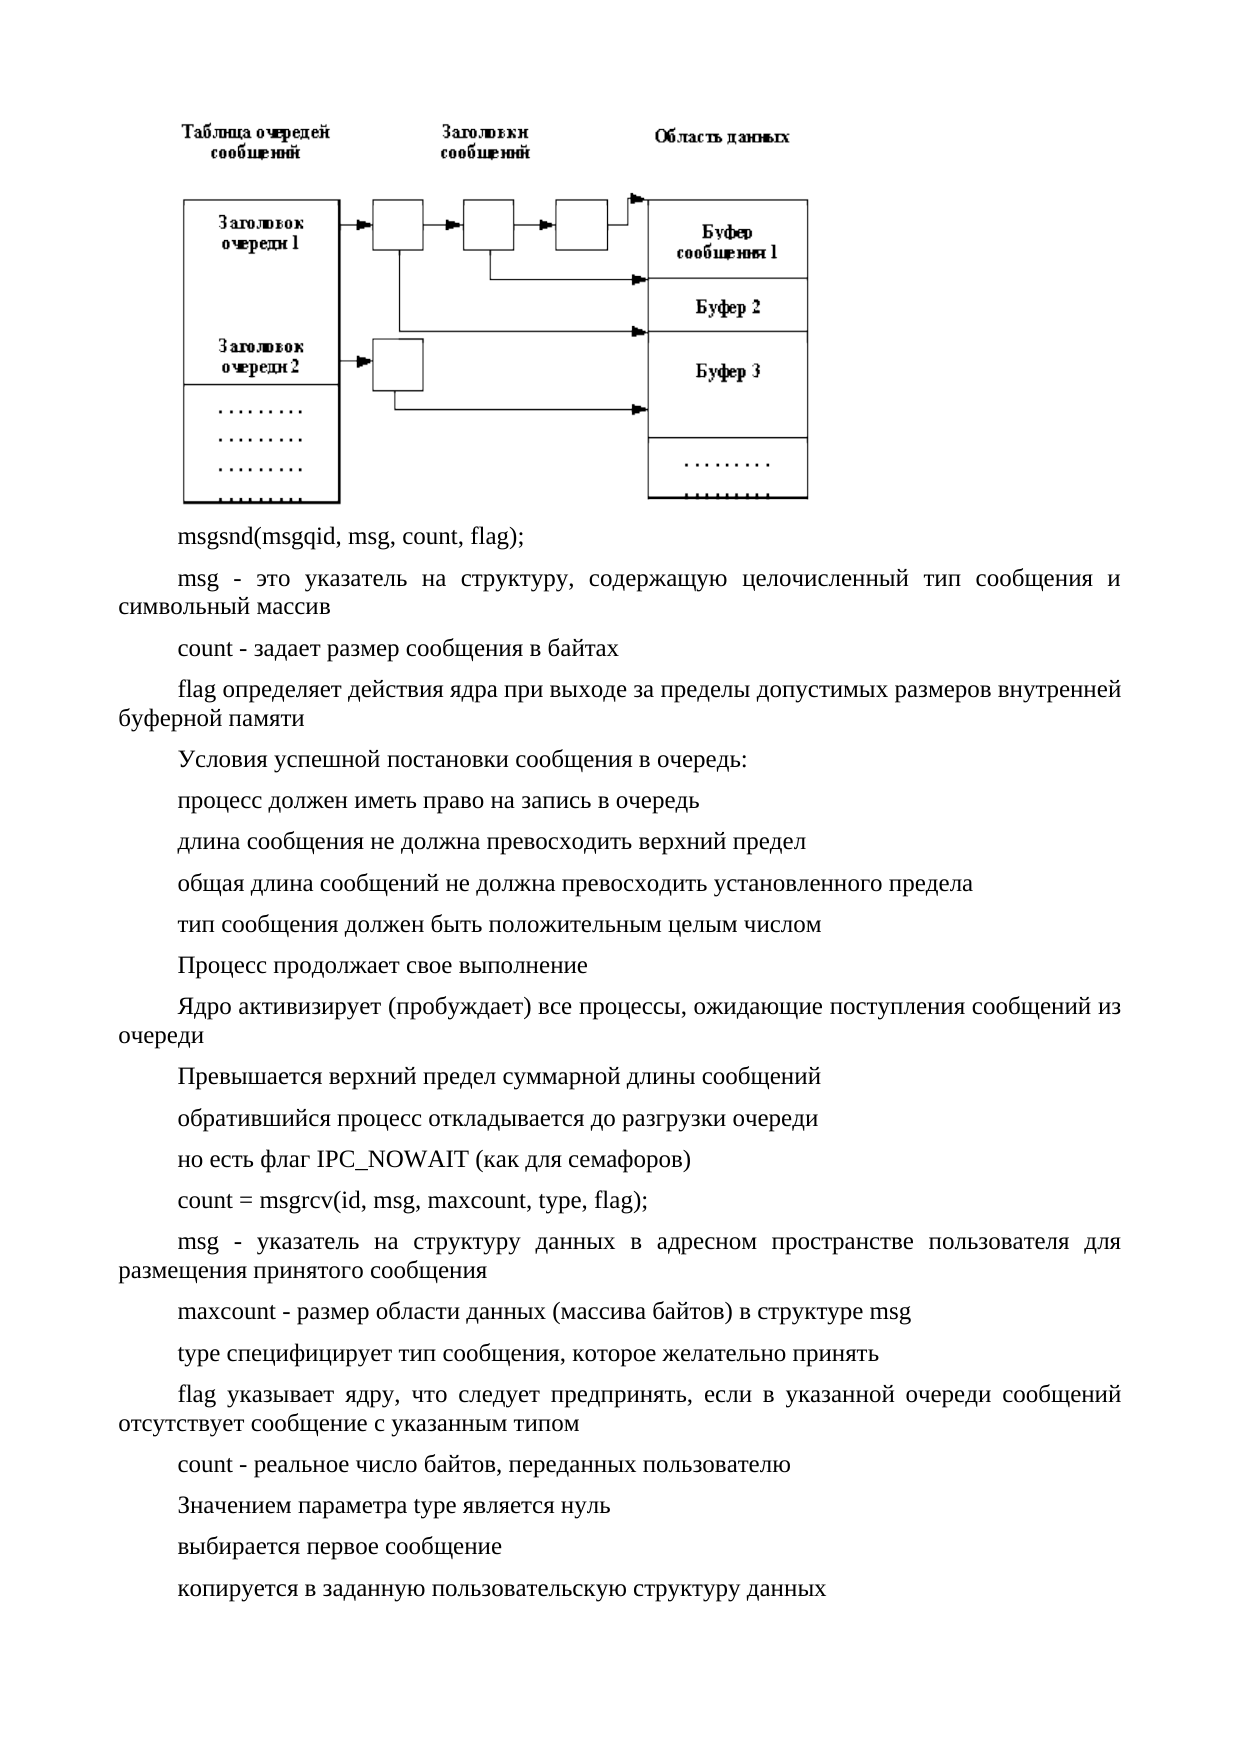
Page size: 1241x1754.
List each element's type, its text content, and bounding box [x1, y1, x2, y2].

text Превышается верхний предел суммарной длины сообщений [118, 1061, 1122, 1090]
text count = msgrcv(id, msg, maxcount, type, flag); [118, 1185, 1122, 1214]
text тип сообщения должен быть положительным целым числом [118, 909, 1122, 938]
text Ядро активизирует (пробуждает) все процессы, ожидающие поступления сообщений из очереди [118, 991, 1122, 1049]
text общая длина сообщений не должна превосходить установленного предела [118, 868, 1122, 896]
text выбирается первое сообщение [118, 1531, 1122, 1560]
picture [177, 118, 815, 509]
text maxcount - размер области данных (массива байтов) в структуре msg [118, 1296, 1122, 1325]
text msg - это указатель на структуру, содержащую целочисленный тип сообщения и символьный массив [118, 563, 1122, 620]
text процесс должен иметь право на запись в очередь [118, 785, 1122, 814]
text type специфицирует тип сообщения, которое желательно принять [118, 1338, 1122, 1366]
text count - реальное число байтов, переданных пользователю [118, 1449, 1122, 1478]
text но есть флаг IPC_NOWAIT (как для семафоров) [118, 1144, 1122, 1173]
text Процесс продолжает свое выполнение [118, 950, 1122, 979]
text копируется в заданную пользовательскую структуру данных [118, 1573, 1122, 1601]
text count - задает размер сообщения в байтах [118, 633, 1122, 661]
text msg - указатель на структуру данных в адресном пространстве пользователя для размещения принятого сообщения [118, 1226, 1122, 1284]
text msgsnd(msgqid, msg, count, flag); [118, 521, 1122, 550]
text Условия успешной постановки сообщения в очередь: [118, 744, 1122, 773]
text обратившийся процесс откладывается до разгрузки очереди [118, 1103, 1122, 1131]
text flag указывает ядру, что следует предпринять, если в указанной очереди сообщений отсутствует сообщение с указанным типом [118, 1379, 1122, 1436]
text flag определяет действия ядра при выходе за пределы допустимых размеров внутренней буферной памяти [118, 674, 1122, 731]
text Значением параметра type является нуль [118, 1490, 1122, 1519]
text длина сообщения не должна превосходить верхний предел [118, 826, 1122, 855]
